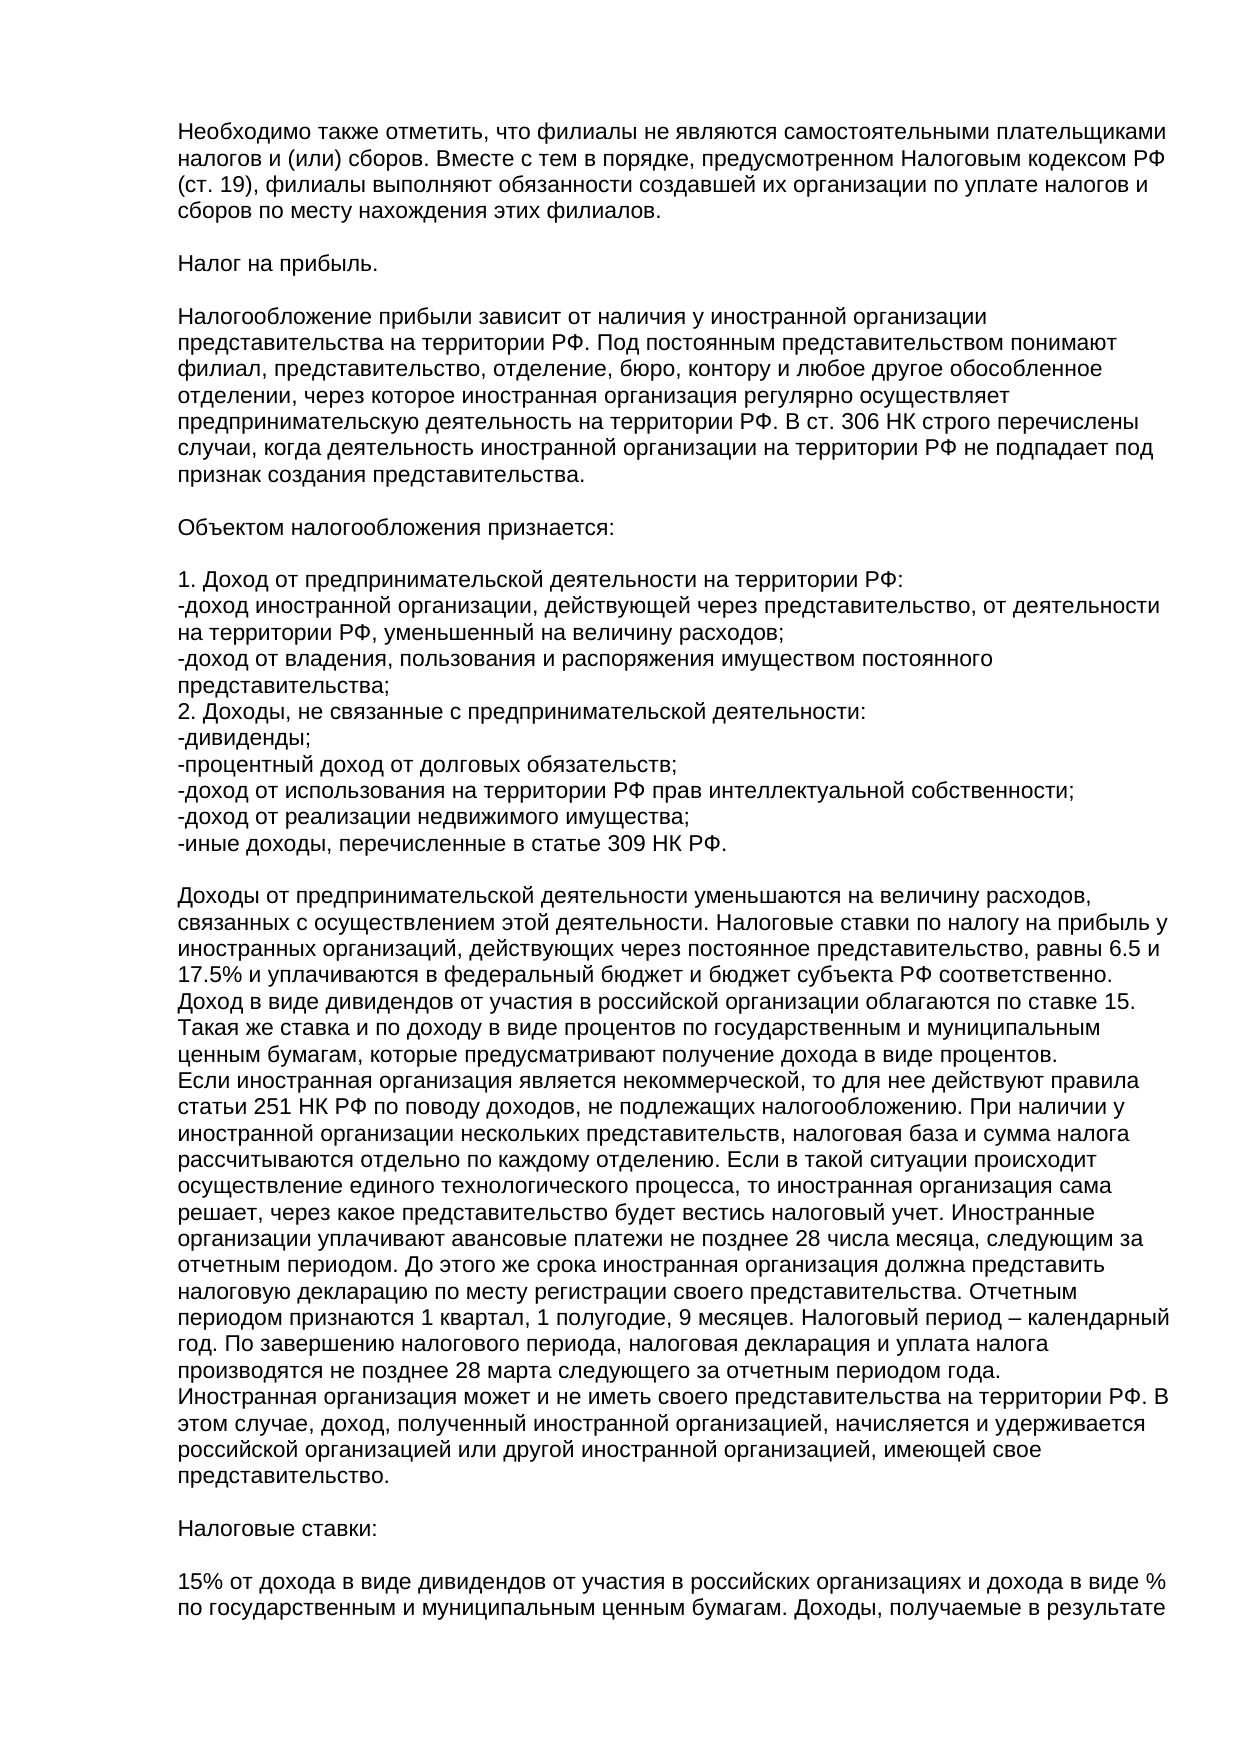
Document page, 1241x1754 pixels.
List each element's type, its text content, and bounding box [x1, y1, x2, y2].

text Налогообложение прибыли зависит от наличия у иностранной организации представительства на территории РФ. Под постоянным представительством понимают филиал, представительство, отделение, бюро, контору и любое другое обособленное отделении, через которое иностранная организация регулярно осуществляет предпринимательскую деятельность на территории РФ. В ст. 306 НК строго перечислены случаи, когда деятельность иностранной организации на территории РФ не подпадает под признак создания представительства. [177, 303, 1181, 487]
text Необходимо также отметить, что филиалы не являются самостоятельными плательщиками налогов и (или) сборов. Вместе с тем в порядке, предусмотренном Налоговым кодексом РФ (ст. 19), филиалы выполняют обязанности создавшей их организации по уплате налогов и сборов по месту нахождения этих филиалов. [177, 118, 1181, 223]
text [177, 1568, 1181, 1620]
text Налог на прибыль. [177, 250, 1181, 276]
text Налоговые ставки: [177, 1515, 1181, 1541]
text -процентный доход от долговых обязательств; [177, 751, 1181, 777]
text Иностранная организация может и не иметь своего представительства на территории РФ. В этом случае, доход, полученный иностранной организацией, начисляется и удерживается российской организацией или другой иностранной организацией, имеющей свое представительство. [177, 1383, 1181, 1488]
text -доход иностранной организации, действующей через представительство, от деятельности на территории РФ, уменьшенный на величину расходов; [177, 592, 1181, 645]
text -доход от владения, пользования и распоряжения имуществом постоянного представительства; [177, 645, 1181, 698]
text Доходы от предпринимательской деятельности уменьшаются на величину расходов, связанных с осуществлением этой деятельности. Налоговые ставки по налогу на прибыль у иностранных организаций, действующих через постоянное представительство, равны 6.5 и 17.5% и уплачиваются в федеральный бюджет и бюджет субъекта РФ соответственно. Доход в виде дивидендов от участия в российской организации облагаются по ставке 15. Такая же ставка и по доходу в виде процентов по государственным и муниципальным ценным бумагам, которые предусматривают получение дохода в виде процентов. [177, 882, 1181, 1067]
text Если иностранная организация является некоммерческой, то для нее действуют правила статьи 251 НК РФ по поводу доходов, не подлежащих налогообложению. При наличии у иностранной организации нескольких представительств, налоговая база и сумма налога рассчитываются отдельно по каждому отделению. Если в такой ситуации происходит осуществление единого технологического процесса, то иностранная организация сама решает, через какое представительство будет вестись налоговый учет. Иностранные организации уплачивают авансовые платежи не позднее 28 числа месяца, следующим за отчетным периодом. До этого же срока иностранная организация должна представить налоговую декларацию по месту регистрации своего представительства. Отчетным периодом признаются 1 квартал, 1 полугодие, 9 месяцев. Налоговый период – календарный год. По завершению налогового периода, налоговая декларация и уплата налога производятся не позднее 28 марта следующего за отчетным периодом года. [177, 1067, 1181, 1383]
text -иные доходы, перечисленные в статье 309 НК РФ. [177, 830, 1181, 856]
text Объектом налогообложения признается: [177, 513, 1181, 540]
text -дивиденды; [177, 724, 1181, 751]
text 2. Доходы, не связанные с предпринимательской деятельности: [177, 698, 1181, 724]
text 1. Доход от предпринимательской деятельности на территории РФ: [177, 566, 1181, 592]
text -доход от использования на территории РФ прав интеллектуальной собственности; [177, 777, 1181, 803]
text -доход от реализации недвижимого имущества; [177, 803, 1181, 830]
